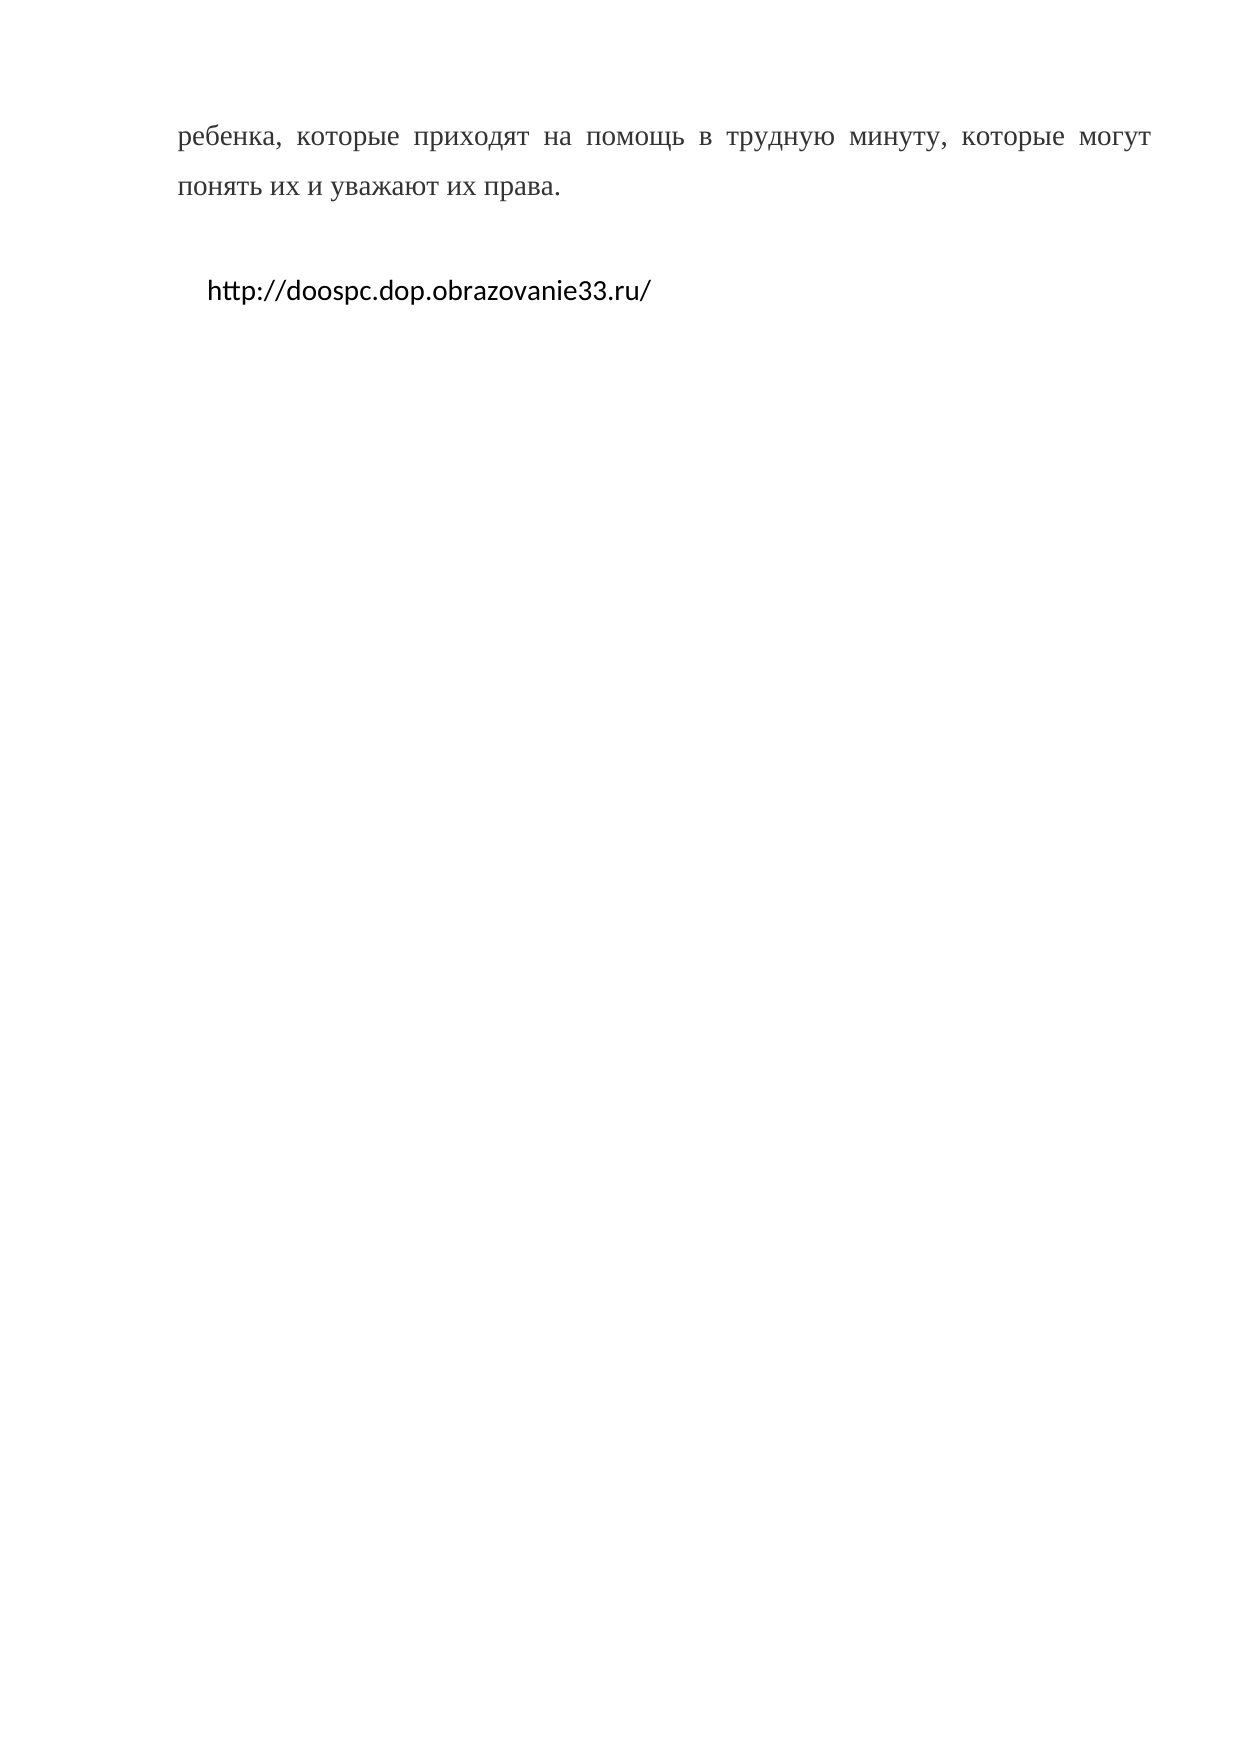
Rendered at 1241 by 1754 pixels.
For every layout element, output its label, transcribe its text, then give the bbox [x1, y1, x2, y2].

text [177, 118, 1152, 202]
text http://doospc.dop.obrazovanie33.ru/ [207, 272, 1152, 308]
